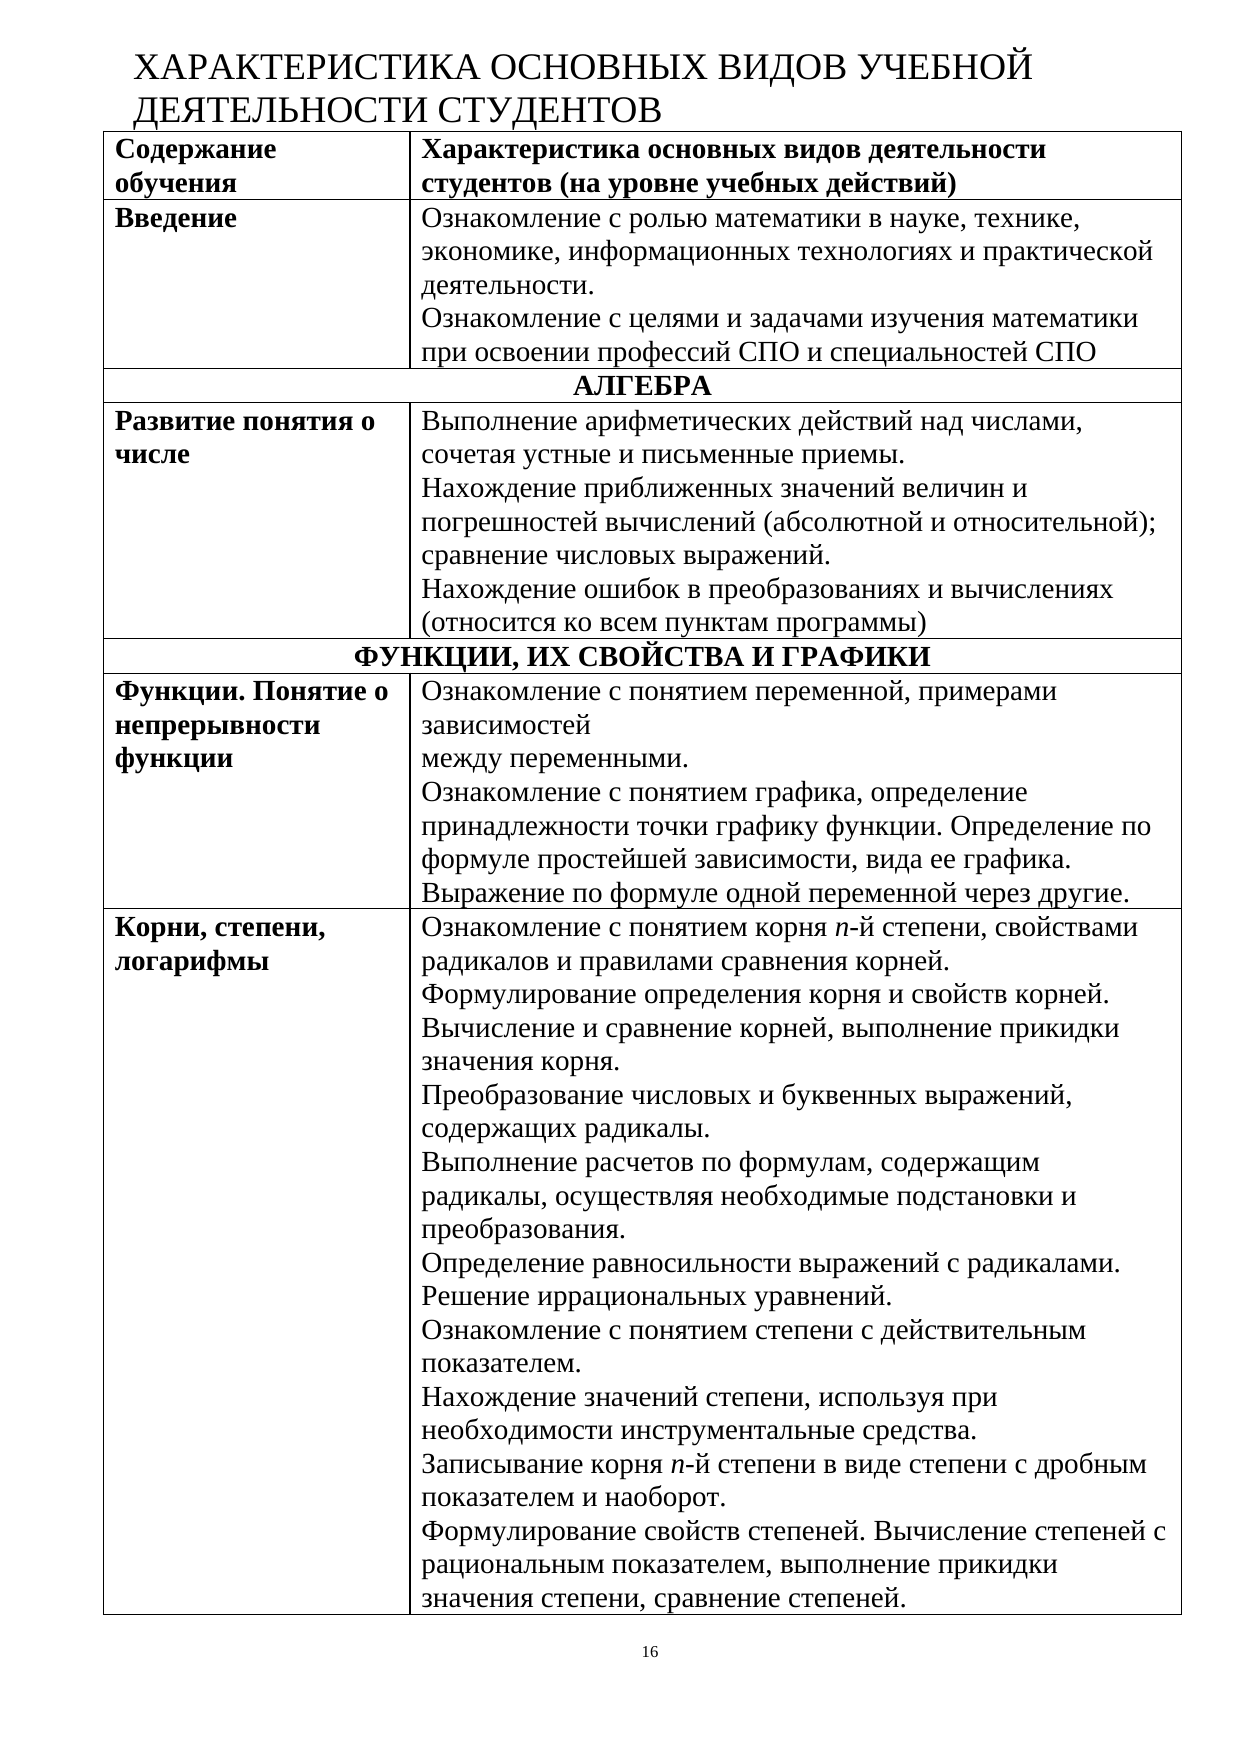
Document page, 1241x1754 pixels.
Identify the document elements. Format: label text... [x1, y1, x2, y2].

table_cell Развитие понятия о числе [104, 403, 409, 638]
table_cell Функции. Понятие о непрерывности функции [104, 674, 409, 908]
text ХАРАКТЕРИСТИКА ОСНОВНЫХ ВИДОВ УЧЕБНОЙ [133, 44, 1167, 87]
table_header Характеристика основных видов деятельности студентов (на уровне учебных действий) [411, 132, 1181, 199]
table_cell Ознакомление с понятием переменной, примерами зависимостей между переменными. Ознакомление с понятием графика, определение принадлежности точки графику функции. Определение по формуле простейшей зависимости, вида ее графика. Выражение по формуле одной переменной через другие. [411, 674, 1181, 908]
table_cell Ознакомление с ролью математики в науке, технике, экономике, информационных технологиях и практической деятельности. Ознакомление с целями и задачами изучения математики при освоении профессий СПО и специальностей СПО [411, 200, 1181, 367]
text ДЕЯТЕЛЬНОСТИ СТУДЕНТОВ [133, 87, 1167, 131]
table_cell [104, 909, 409, 1614]
table_cell АЛГЕБРА [104, 369, 1181, 402]
table_cell Введение [104, 200, 409, 367]
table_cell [411, 909, 1181, 1614]
table_cell Выполнение арифметических действий над числами, сочетая устные и письменные приемы. Нахождение приближенных значений величин и погрешностей вычислений (абсолютной и относительной); сравнение числовых выражений. Нахождение ошибок в преобразованиях и вычислениях (относится ко всем пунктам программы) [411, 403, 1181, 638]
table_cell ФУНКЦИИ, ИХ СВОЙСТВА И ГРАФИКИ [104, 639, 1181, 672]
table_header Содержание обучения [104, 132, 409, 199]
